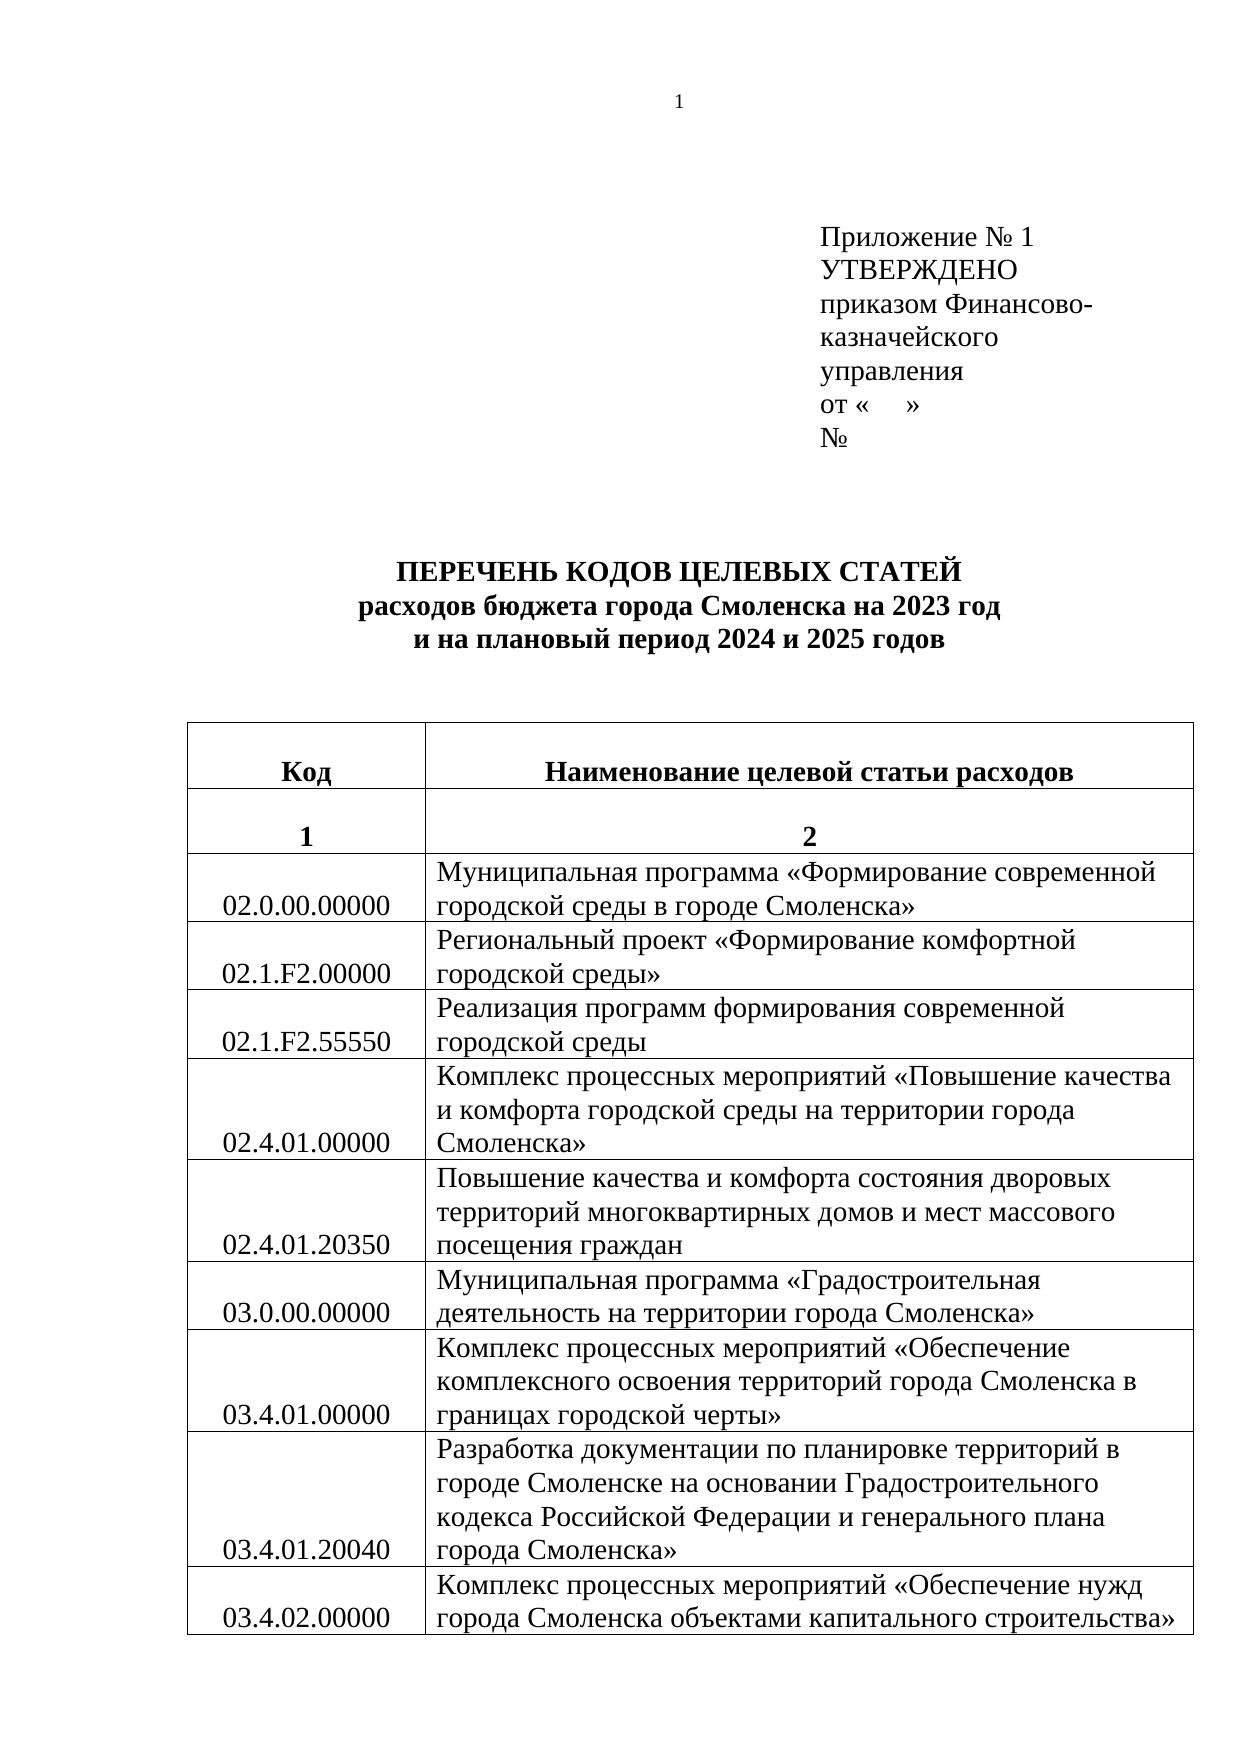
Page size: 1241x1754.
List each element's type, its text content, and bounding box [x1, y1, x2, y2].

table_cell 03.4.02.00000 [188, 1567, 425, 1634]
text расходов бюджета города Смоленска на 2023 год [177, 588, 1181, 621]
text ПЕРЕЧЕНЬ КОДОВ ЦЕЛЕВЫХ СТАТЕЙ [177, 554, 1181, 588]
text казначейского [177, 319, 1181, 353]
text от « » [177, 386, 1181, 420]
table_cell 02.4.01.00000 [188, 1059, 425, 1159]
table_cell Реализация программ формирования современной городской среды [426, 990, 1193, 1057]
table_cell Повышение качества и комфорта состояния дворовых территорий многоквартирных домов и мест массового посещения граждан [426, 1160, 1193, 1261]
table_cell Региональный проект «Формирование комфортной городской среды» [426, 922, 1193, 989]
text и на плановый период 2024 и 2025 годов [177, 621, 1181, 655]
table_cell Комплекс процессных мероприятий «Обеспечение нужд города Смоленска объектами капитального строительства» [426, 1567, 1193, 1634]
table_cell 03.0.00.00000 [188, 1262, 425, 1329]
table_cell Муниципальная программа «Градостроительная деятельность на территории города Смоленска» [426, 1262, 1193, 1329]
text управления [177, 353, 1181, 386]
text Приложение № 1 [177, 219, 1181, 252]
table_cell Муниципальная программа «Формирование современной городской среды в городе Смоленска» [426, 854, 1193, 921]
text УТВЕРЖДЕНО [177, 252, 1181, 286]
table_cell Разработка документации по планировке территорий в городе Смоленске на основании Градостроительного кодекса Российской Федерации и генерального плана города Смоленска» [426, 1432, 1193, 1566]
table_header Наименование целевой статьи расходов [426, 723, 1193, 787]
text приказом Финансово- [177, 286, 1181, 319]
table_cell 03.4.01.00000 [188, 1330, 425, 1431]
table_cell 03.4.01.20040 [188, 1432, 425, 1566]
table_header Код [188, 723, 425, 787]
table_cell Комплекс процессных мероприятий «Повышение качества и комфорта городской среды на территории города Смоленска» [426, 1059, 1193, 1159]
table_cell 2 [426, 789, 1193, 853]
text № [177, 420, 1181, 453]
table_cell 02.0.00.00000 [188, 854, 425, 921]
table_cell 02.1.F2.55550 [188, 990, 425, 1057]
table_cell 02.4.01.20350 [188, 1160, 425, 1261]
table_cell 1 [188, 789, 425, 853]
table_cell Комплекс процессных мероприятий «Обеспечение комплексного освоения территорий города Смоленска в границах городской черты» [426, 1330, 1193, 1431]
table_cell 02.1.F2.00000 [188, 922, 425, 989]
